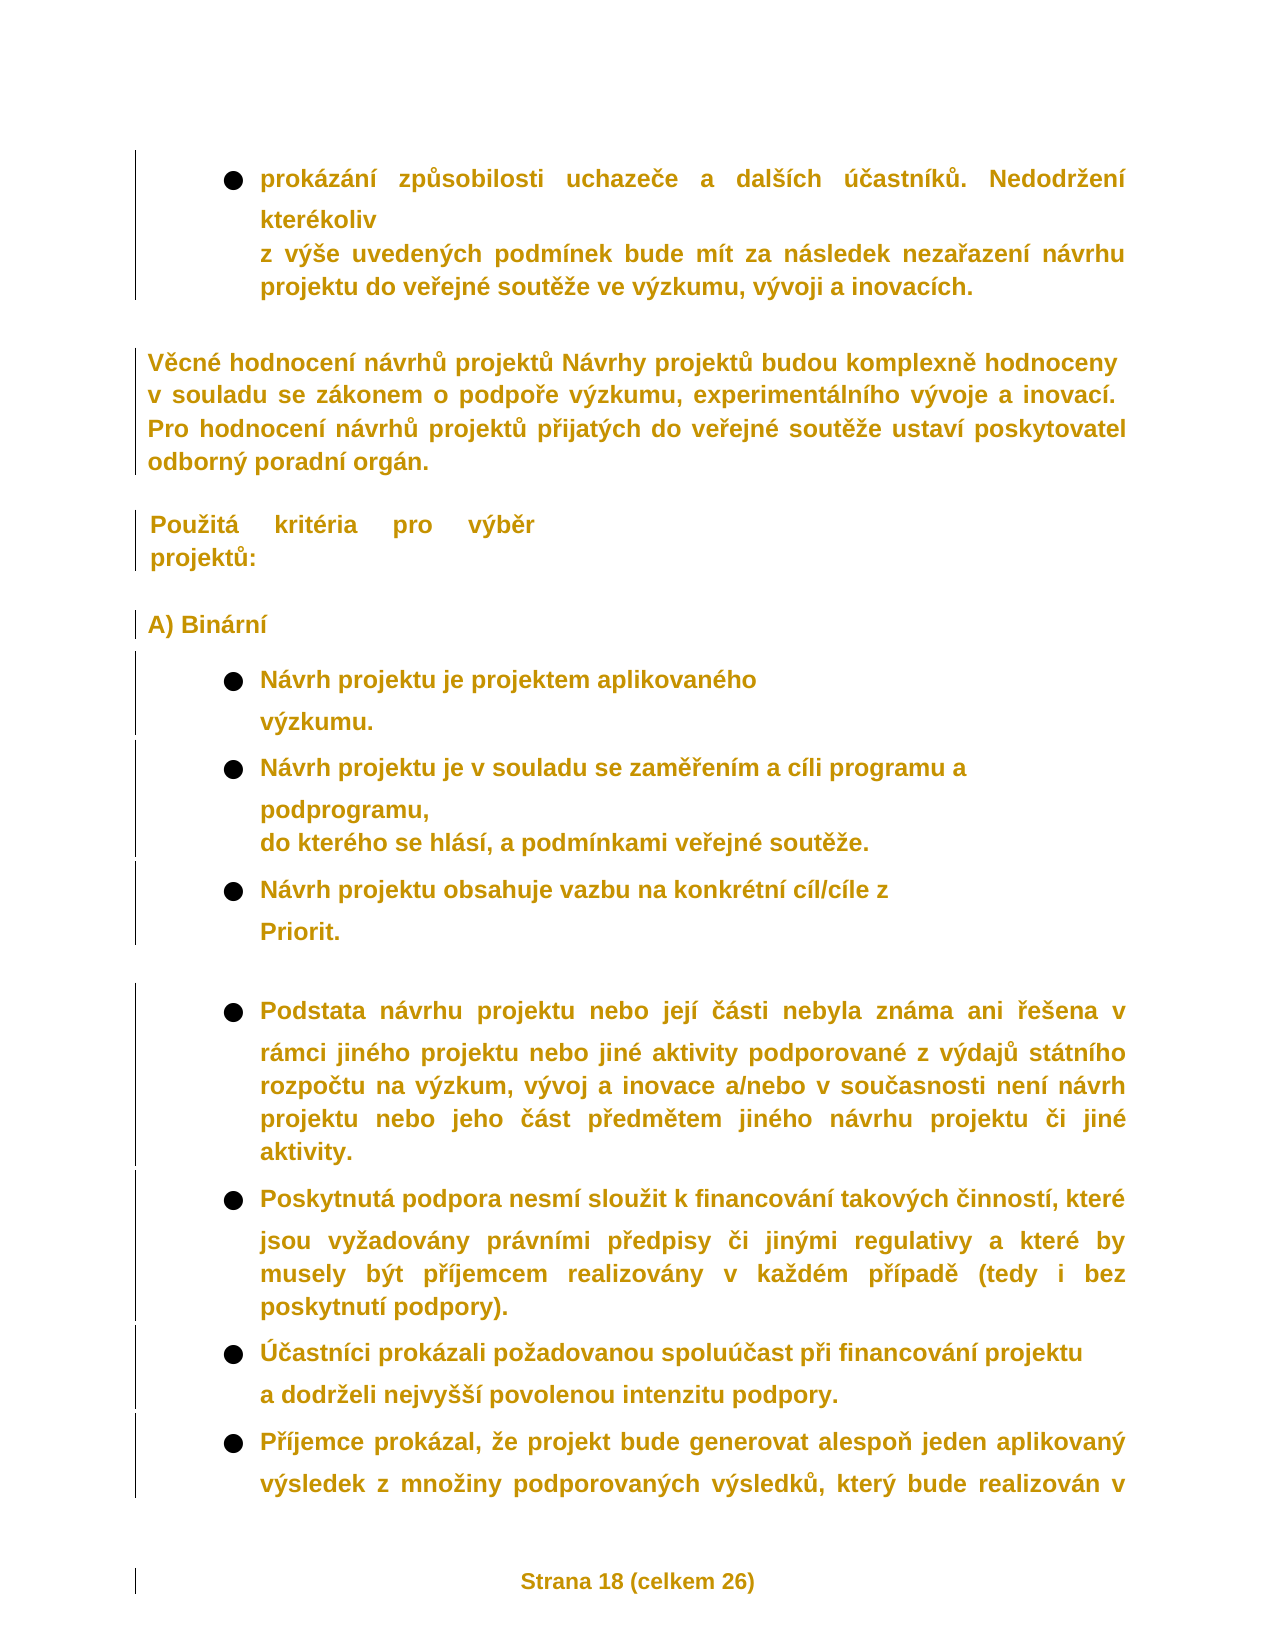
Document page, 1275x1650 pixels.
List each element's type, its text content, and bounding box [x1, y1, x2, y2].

list Účastníci prokázali požadovanou spoluúčast při financování projektu a dodrželi nejvyšší povolenou intenzitu podpory. [222, 1325, 1127, 1409]
text Použitá kritéria pro výběr projektů: [150, 509, 535, 571]
list Poskytnutá podpora nesmí sloužit k financování takových činností, které jsou vyžadovány právními předpisy či jinými regulativy a které by musely být příjemcem realizovány v každém případě (tedy i bez poskytnutí podpory). [222, 1170, 1127, 1321]
list Návrh projektu je projektem aplikovaného výzkumu. [222, 651, 859, 735]
list Návrh projektu obsahuje vazbu na konkrétní cíl/cíle z Priorit. [222, 861, 962, 945]
list Návrh projektu je v souladu se zaměřením a cíli programu a podprogramu, do kterého se hlásí, a podmínkami veřejné soutěže. [222, 739, 1127, 857]
list Podstata návrhu projektu nebo její části nebyla známa ani řešena v rámci jiného projektu nebo jiné aktivity podporované z výdajů státního rozpočtu na výzkum, vývoj a inovace a/nebo v současnosti není návrh projektu nebo jeho část předmětem jiného návrhu projektu či jiné aktivity. [222, 983, 1127, 1166]
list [222, 1413, 1127, 1498]
list prokázání způsobilosti uchazeče a dalších účastníků. Nedodržení kterékoliv z výše uvedených podmínek bude mít za následek nezařazení návrhu projektu do veřejné soutěže ve výzkumu, vývoji a inovacích. [222, 150, 1126, 300]
text Věcné hodnocení návrhů projektů Návrhy projektů budou komplexně hodnoceny v souladu se zákonem o podpoře výzkumu, experimentálního vývoje a inovací. Pro hodnocení návrhů projektů přijatých do veřejné soutěže ustaví poskytovatel odborný poradní orgán. [147, 347, 1128, 475]
text A) Binární [147, 610, 290, 639]
